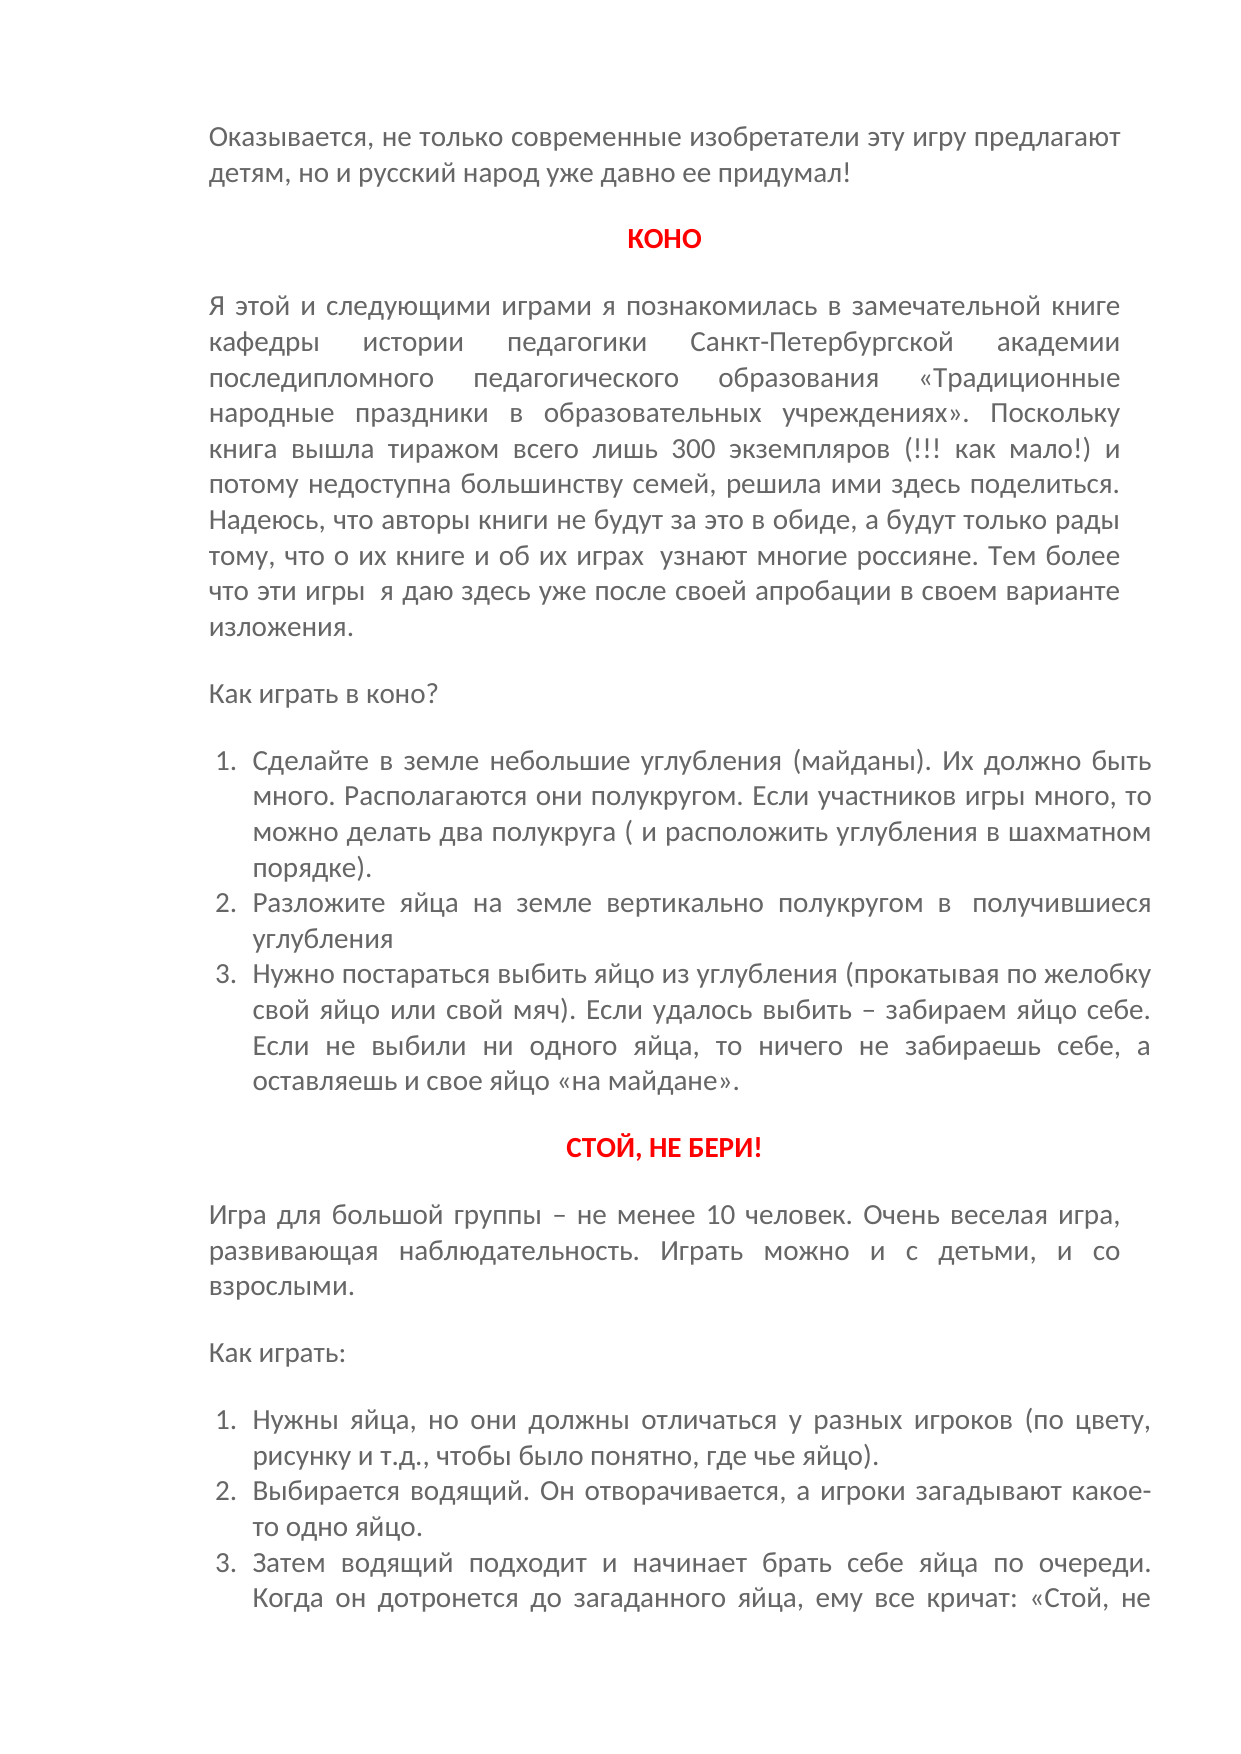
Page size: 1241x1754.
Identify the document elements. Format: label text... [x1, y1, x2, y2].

text КОНО [177, 221, 1152, 256]
text Игра для большой группы – не менее 10 человек. Очень веселая игра, развивающая наблюдательность. Играть можно и с детьми, и со взрослыми. [208, 1196, 1120, 1303]
list Разложите яйца на земле вертикально полукругом в получившиеся углубления [215, 884, 1152, 956]
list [215, 1544, 1152, 1615]
list Выбирается водящий. Он отворачивается, а игроки загадывают какое-то одно яйцо. [215, 1472, 1152, 1544]
text СТОЙ, НЕ БЕРИ! [177, 1129, 1152, 1165]
text Оказывается, не только современные изобретатели эту игру предлагают детям, но и русский народ уже давно ее придумал! [208, 118, 1120, 189]
text Я этой и следующими играми я познакомилась в замечательной книге кафедры истории педагогики Санкт-Петербургской академии последипломного педагогического образования «Традиционные народные праздники в образовательных учреждениях». Поскольку книга вышла тиражом всего лишь 300 экземпляров (!!! как мало!) и потому недоступна большинству семей, решила ими здесь поделиться. Надеюсь, что авторы книги не будут за это в обиде, а будут только рады тому, что о их книге и об их играх узнают многие россияне. Тем более что эти игры я даю здесь уже после своей апробации в своем варианте изложения. [208, 287, 1120, 644]
text Как играть: [208, 1334, 1120, 1370]
list Нужно постараться выбить яйцо из углубления (прокатывая по желобку свой яйцо или свой мяч). Если удалось выбить – забираем яйцо себе. Если не выбили ни одного яйца, то ничего не забираешь себе, а оставляешь и свое яйцо «на майдане». [215, 956, 1152, 1098]
text Как играть в коно? [208, 675, 1120, 711]
list Нужны яйца, но они должны отличаться у разных игроков (по цвету, рисунку и т.д., чтобы было понятно, где чье яйцо). [215, 1401, 1152, 1472]
list Сделайте в земле небольшие углубления (майданы). Их должно быть много. Располагаются они полукругом. Если участников игры много, то можно делать два полукруга ( и расположить углубления в шахматном порядке). [215, 742, 1152, 884]
